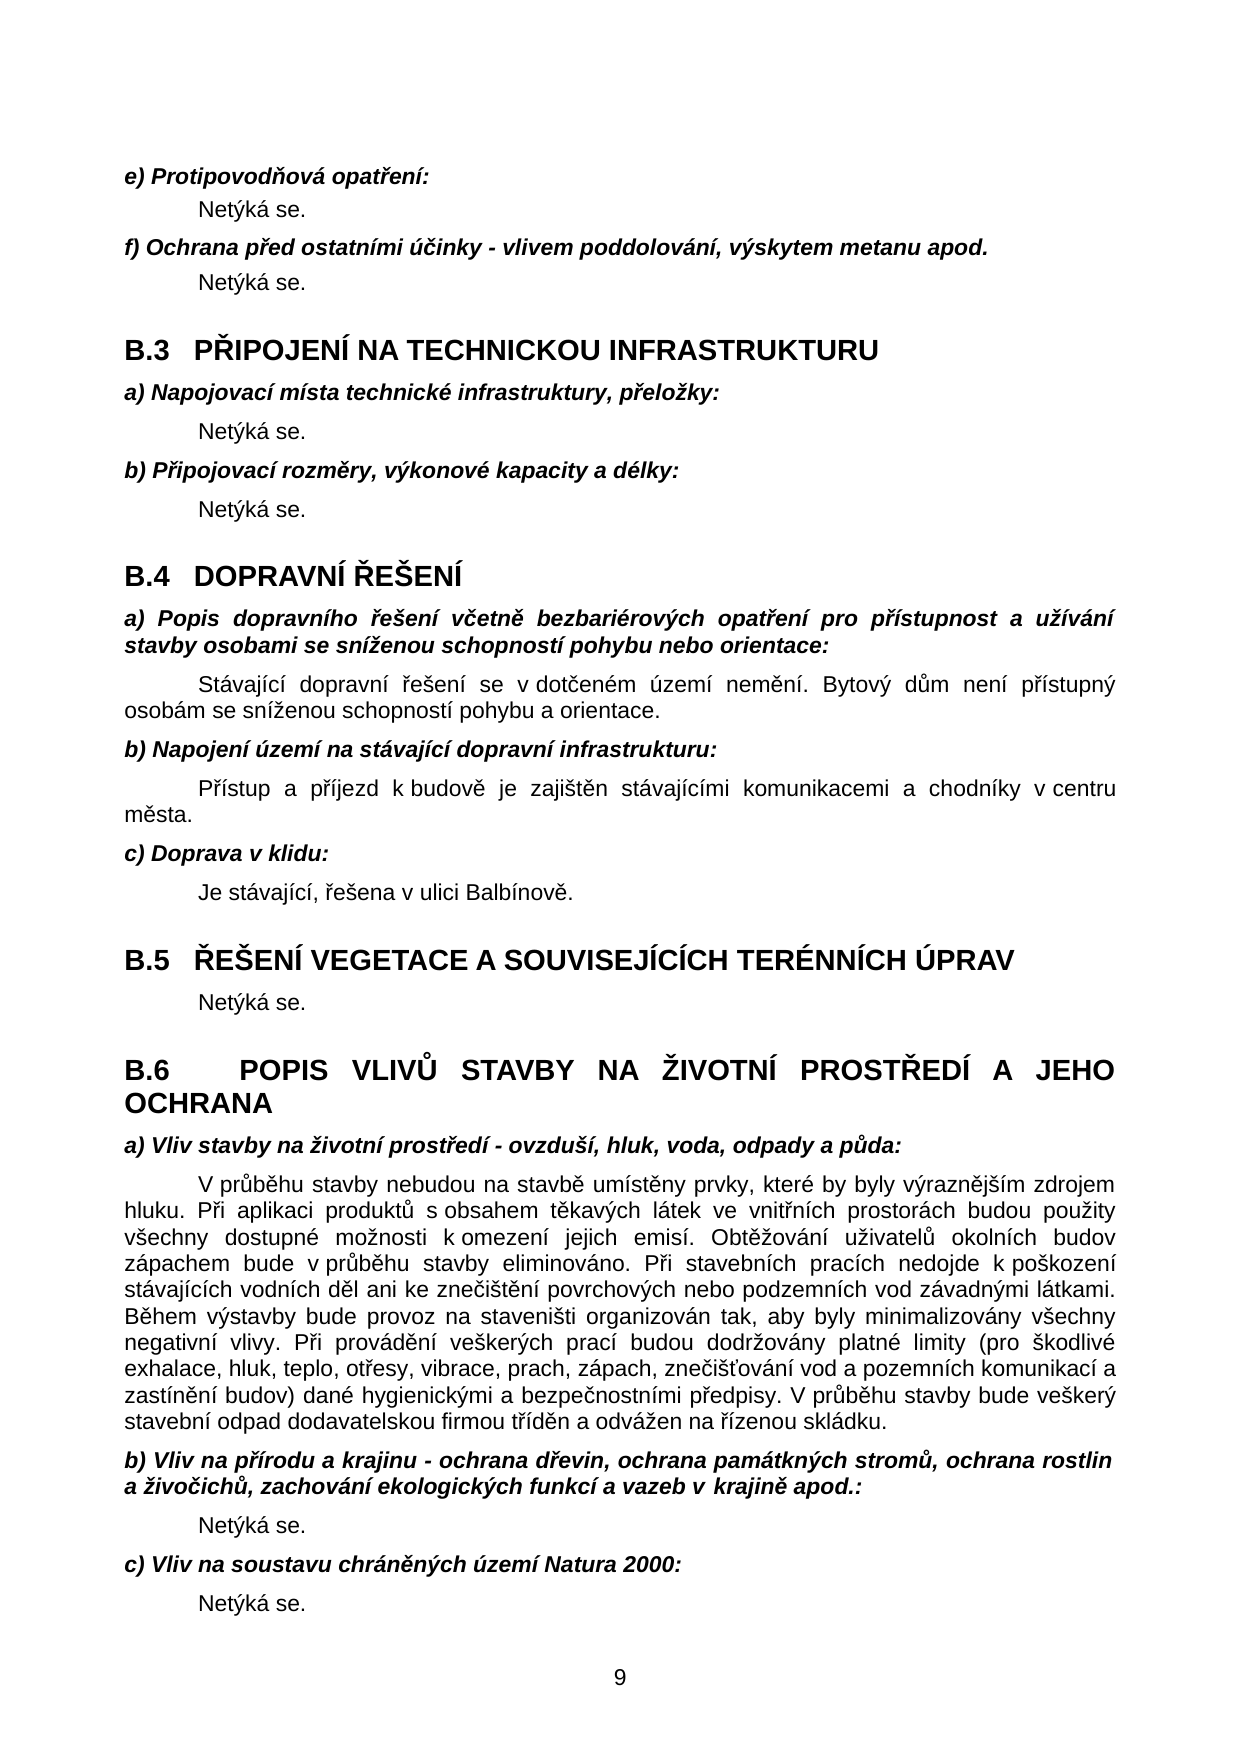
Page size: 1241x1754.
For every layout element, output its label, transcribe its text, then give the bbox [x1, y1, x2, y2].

subtitle b) Vliv na přírodu a krajinu - ochrana dřevin, ochrana památkných stromů, ochrana rostlin a živočichů, zachování ekologických funkcí a vazeb v krajině apod.: [124, 1447, 1116, 1500]
text Netýká se. [124, 1512, 1116, 1538]
subtitle B.5 ŘEŠENÍ VEGETACE A SOUVISEJÍCÍCH TERÉNNÍCH ÚPRAV [124, 943, 1116, 976]
subtitle c) Doprava v klidu: [124, 840, 1116, 866]
subtitle f) Ochrana před ostatními účinky - vlivem poddolování, výskytem metanu apod. [124, 234, 1116, 261]
text Stávající dopravní řešení se v dotčeném území nemění. Bytový dům není přístupný osobám se sníženou schopností pohybu a orientace. [124, 671, 1116, 723]
subtitle a) Vliv stavby na životní prostředí - ovzduší, hluk, voda, odpady a půda: [124, 1132, 1116, 1158]
text Netýká se. [124, 418, 1116, 444]
text Přístup a příjezd k budově je zajištěn stávajícími komunikacemi a chodníky v centru města. [124, 775, 1116, 827]
subtitle b) Napojení území na stávající dopravní infrastrukturu: [124, 736, 1116, 762]
subtitle b) Připojovací rozměry, výkonové kapacity a délky: [124, 457, 1116, 483]
subtitle a) Napojovací místa technické infrastruktury, přeložky: [124, 379, 1116, 405]
subtitle a) Popis dopravního řešení včetně bezbariérových opatření pro přístupnost a užívání stavby osobami se sníženou schopností pohybu nebo orientace: [124, 605, 1116, 658]
text V průběhu stavby nebudou na stavbě umístěny prvky, které by byly výraznějším zdrojem hluku. Při aplikaci produktů s obsahem těkavých látek ve vnitřních prostorách budou použity všechny dostupné možnosti k omezení jejich emisí. Obtěžování uživatelů okolních budov zápachem bude v průběhu stavby eliminováno. Při stavebních pracích nedojde k poškození stávajících vodních děl ani ke znečištění povrchových nebo podzemních vod závadnými látkami. Během výstavby bude provoz na staveništi organizován tak, aby byly minimalizovány všechny negativní vlivy. Při provádění veškerých prací budou dodržovány platné limity (pro škodlivé exhalace, hluk, teplo, otřesy, vibrace, prach, zápach, znečišťování vod a pozemních komunikací a zastínění budov) dané hygienickými a bezpečnostními předpisy. V průběhu stavby bude veškerý stavební odpad dodavatelskou firmou tříděn a odvážen na řízenou skládku. [124, 1171, 1116, 1434]
text Netýká se. [124, 269, 1116, 295]
text Je stávající, řešena v ulici Balbínově. [124, 879, 1116, 905]
subtitle B.4 DOPRAVNÍ ŘEŠENÍ [124, 559, 1116, 593]
text Netýká se. [124, 496, 1116, 522]
subtitle B.3 PŘIPOJENÍ NA TECHNICKOU INFRASTRUKTURU [124, 333, 1116, 366]
text Netýká se. [124, 196, 1116, 222]
text Netýká se. [124, 1590, 1116, 1616]
subtitle B.6 POPIS VLIVŮ STAVBY NA ŽIVOTNÍ PROSTŘEDÍ A JEHO OCHRANA [124, 1052, 1116, 1119]
text Netýká se. [124, 989, 1116, 1015]
subtitle e) Protipovodňová opatření: [124, 163, 1116, 189]
subtitle c) Vliv na soustavu chráněných území Natura 2000: [124, 1551, 1116, 1577]
